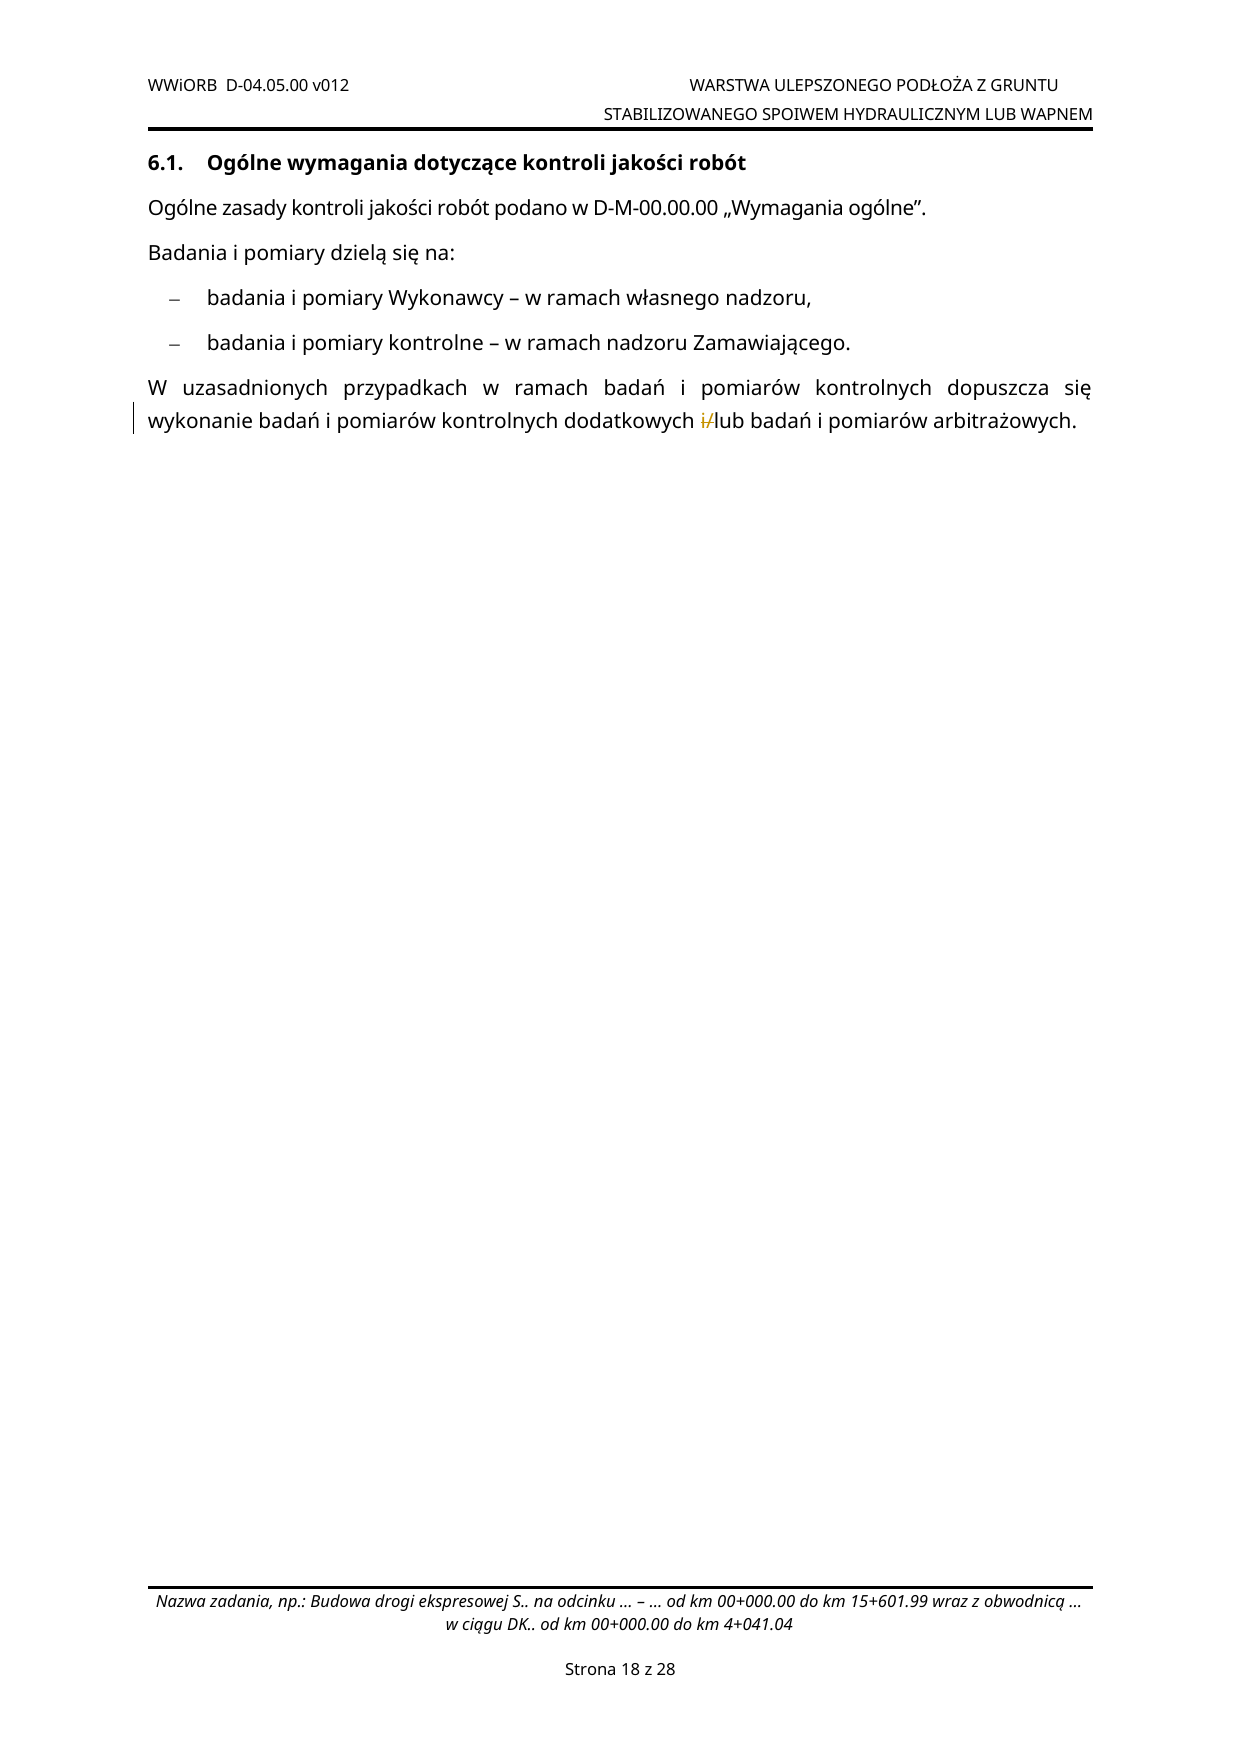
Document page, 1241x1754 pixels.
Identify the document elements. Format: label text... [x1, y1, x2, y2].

list badania i pomiary kontrolne – w ramach nadzoru Zamawiającego. [169, 328, 1093, 356]
text Ogólne zasady kontroli jakości robót podano w D-M-00.00.00 „Wymagania ogólne”. [148, 193, 1093, 221]
list badania i pomiary Wykonawcy – w ramach własnego nadzoru, [169, 283, 1093, 311]
text W uzasadnionych przypadkach w ramach badań i pomiarów kontrolnych dopuszcza się wykonanie badań i pomiarów kontrolnych dodatkowych lub badań i pomiarów arbitrażowych. [148, 373, 1093, 434]
subtitle Ogólne wymagania dotyczące kontroli jakości robót [148, 148, 1093, 176]
text Badania i pomiary dzielą się na: [148, 238, 1093, 266]
